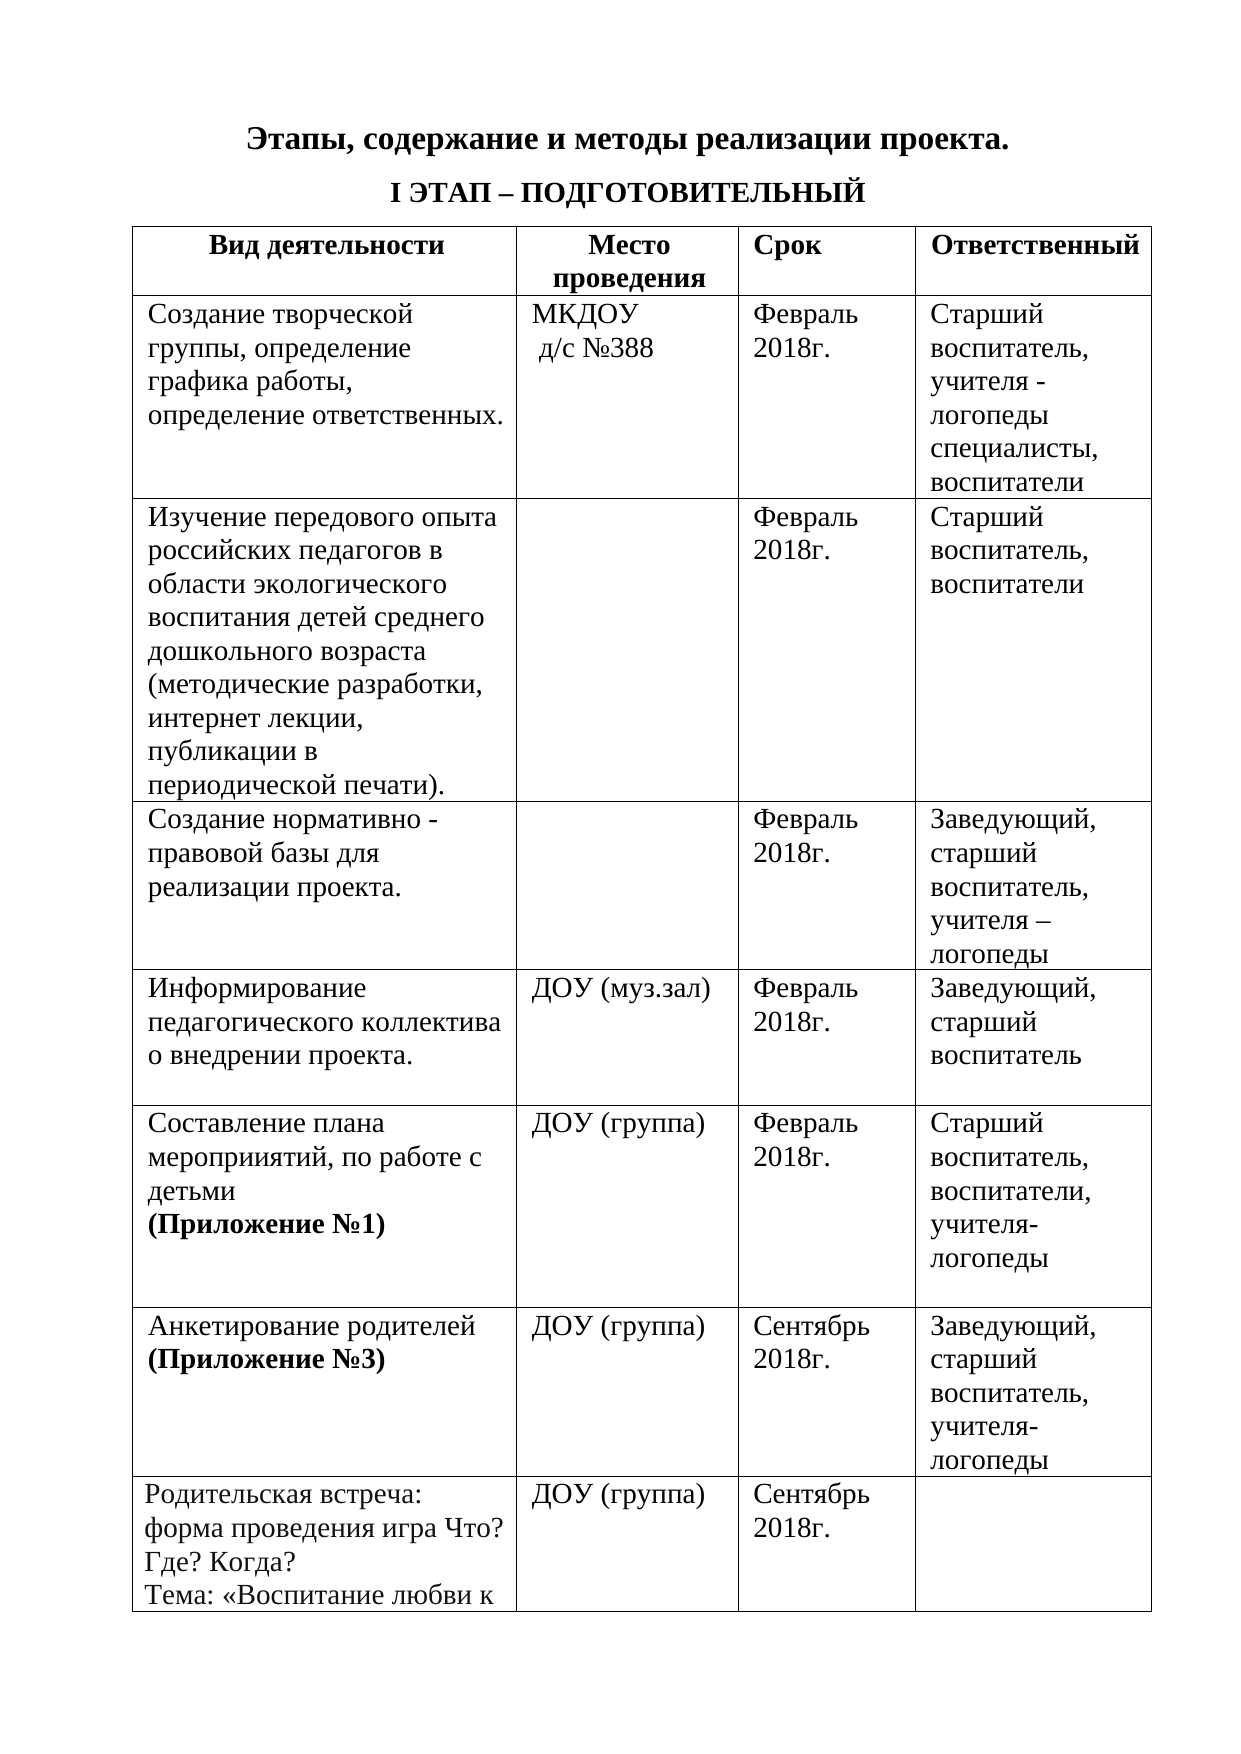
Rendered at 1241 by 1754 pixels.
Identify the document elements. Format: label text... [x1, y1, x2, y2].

table_header Вид деятельности [133, 227, 516, 295]
table_cell ДОУ (группа) [517, 1308, 738, 1476]
text Этапы, содержание и методы реализации проекта. [74, 118, 1181, 156]
table_cell Февраль 2018г. [739, 296, 915, 498]
table_cell Старший воспитатель, воспитатели, учителя-логопеды [916, 1106, 1151, 1307]
table_cell Составление плана мероприиятий, по работе с детьми (Приложение №1) [133, 1106, 516, 1307]
table_cell Заведующий, старший воспитатель [916, 970, 1151, 1104]
table_cell Старший воспитатель, воспитатели [916, 499, 1151, 801]
table_cell Февраль 2018г. [739, 802, 915, 969]
table_header Место проведения [517, 227, 738, 295]
table_cell Февраль 2018г. [739, 499, 915, 801]
table_cell Февраль 2018г. [739, 1106, 915, 1307]
table_cell Заведующий, старший воспитатель, учителя-логопеды [916, 1308, 1151, 1476]
table_cell ДОУ (муз.зал) [517, 970, 738, 1104]
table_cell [133, 1477, 516, 1611]
table_cell Сентябрь 2018г. [739, 1308, 915, 1476]
table_cell Создание творческой группы, определение графика работы, определение ответственных. [133, 296, 516, 498]
table_cell Сентябрь 2018г. [739, 1477, 915, 1611]
table_cell [517, 499, 738, 801]
table_cell Заведующий, старший воспитатель, учителя – логопеды [916, 802, 1151, 969]
table_header Ответственный [916, 227, 1151, 295]
table_cell [517, 802, 738, 969]
table_cell Создание нормативно - правовой базы для реализации проекта. [133, 802, 516, 969]
table_cell Информирование педагогического коллектива о внедрении проекта. [133, 970, 516, 1104]
table_cell ДОУ (группа) [517, 1106, 738, 1307]
table_cell МКДОУ д/с №388 [517, 296, 738, 498]
table_header Срок [739, 227, 915, 295]
table_cell Февраль 2018г. [739, 970, 915, 1104]
table_cell ДОУ (группа) [517, 1477, 738, 1611]
table_cell Старший воспитатель, учителя - логопеды специалисты, воспитатели [916, 296, 1151, 498]
table_cell Изучение передового опыта российских педагогов в области экологического воспитания детей среднего дошкольного возраста (методические разработки, интернет лекции, публикации в периодической печати). [133, 499, 516, 801]
text Ι ЭТАП – ПОДГОТОВИТЕЛЬНЫЙ [74, 176, 1181, 209]
table_cell [916, 1477, 1151, 1611]
table_cell Анкетирование родителей (Приложение №3) [133, 1308, 516, 1476]
